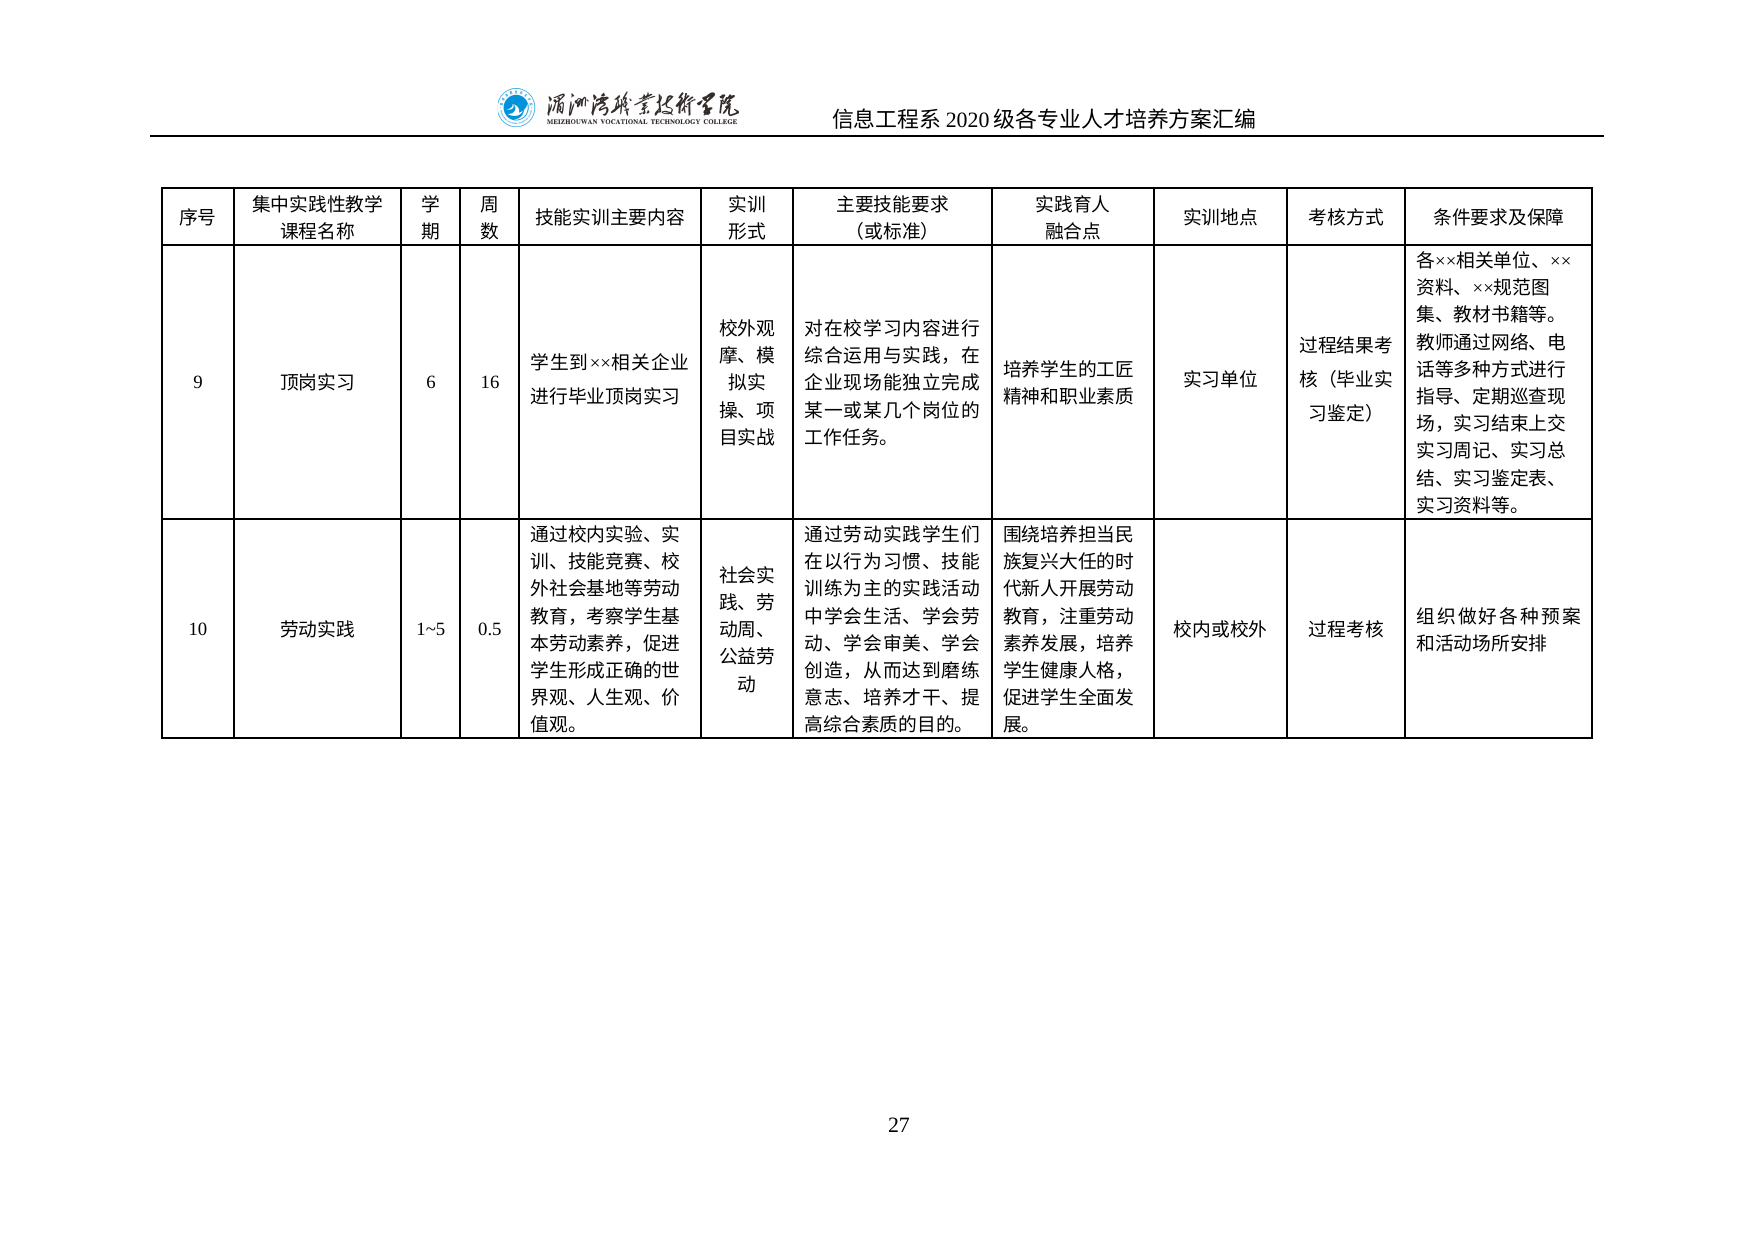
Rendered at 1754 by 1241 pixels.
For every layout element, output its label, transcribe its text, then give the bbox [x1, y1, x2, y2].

table_cell 通过校内实验、实训、技能竞赛、校外社会基地等劳动教育，考察学生基本劳动素养，促进学生形成正确的世界观、人生观、价值观。 [520, 520, 700, 737]
table_cell 6 [402, 246, 459, 518]
table_cell 过程结果考核（毕业实习鉴定） [1288, 246, 1404, 518]
table_cell 各××相关单位、××资料、××规范图集、教材书籍等。 教师通过网络、电话等多种方式进行指导、定期巡查现场，实习结束上交实习周记、实习总结、实习鉴定表、实习资料等。 [1406, 246, 1591, 518]
table_header 学期 [402, 189, 459, 244]
table_cell 1~5 [402, 520, 459, 737]
table_cell 学生到××相关企业进行毕业顶岗实习 [520, 246, 700, 518]
table_cell 过程考核 [1288, 520, 1404, 737]
table_cell 实习单位 [1155, 246, 1286, 518]
table_header 周数 [461, 189, 518, 244]
table_cell 通过劳动实践学生们在以行为习惯、技能训练为主的实践活动中学会生活、学会劳动、学会审美、学会创造，从而达到磨练意志、培养才干、提高综合素质的目的。 [794, 520, 991, 737]
table_cell 10 [163, 520, 233, 737]
table_cell 围绕培养担当民族复兴大任的时代新人开展劳动教育，注重劳动素养发展，培养学生健康人格，促进学生全面发展。 [993, 520, 1153, 737]
table_cell 校内或校外 [1155, 520, 1286, 737]
table_cell 0.5 [461, 520, 518, 737]
table_cell 组织做好各种预案和活动场所安排 [1406, 520, 1591, 737]
table_cell 顶岗实习 [235, 246, 400, 518]
table_header 实践育人 融合点 [993, 189, 1153, 244]
table_cell 9 [163, 246, 233, 518]
table_header 序号 [163, 189, 233, 244]
table_header 主要技能要求 （或标准） [794, 189, 991, 244]
table_header 技能实训主要内容 [520, 189, 700, 244]
table_header 考核方式 [1288, 189, 1404, 244]
table_cell 劳动实践 [235, 520, 400, 737]
table_cell 校外观摩、模拟实操、项目实战 [702, 246, 792, 518]
table_cell 16 [461, 246, 518, 518]
table_cell 对在校学习内容进行综合运用与实践，在企业现场能独立完成某一或某几个岗位的工作任务。 [794, 246, 991, 518]
table_cell 社会实践、劳动周、公益劳动 [702, 520, 792, 737]
table_header 实训地点 [1155, 189, 1286, 244]
table_cell 培养学生的工匠精神和职业素质 [993, 246, 1153, 518]
table_header 实训 形式 [702, 189, 792, 244]
table_header 条件要求及保障 [1406, 189, 1591, 244]
picture [497, 88, 739, 127]
table_header 集中实践性教学课程名称 [235, 189, 400, 244]
